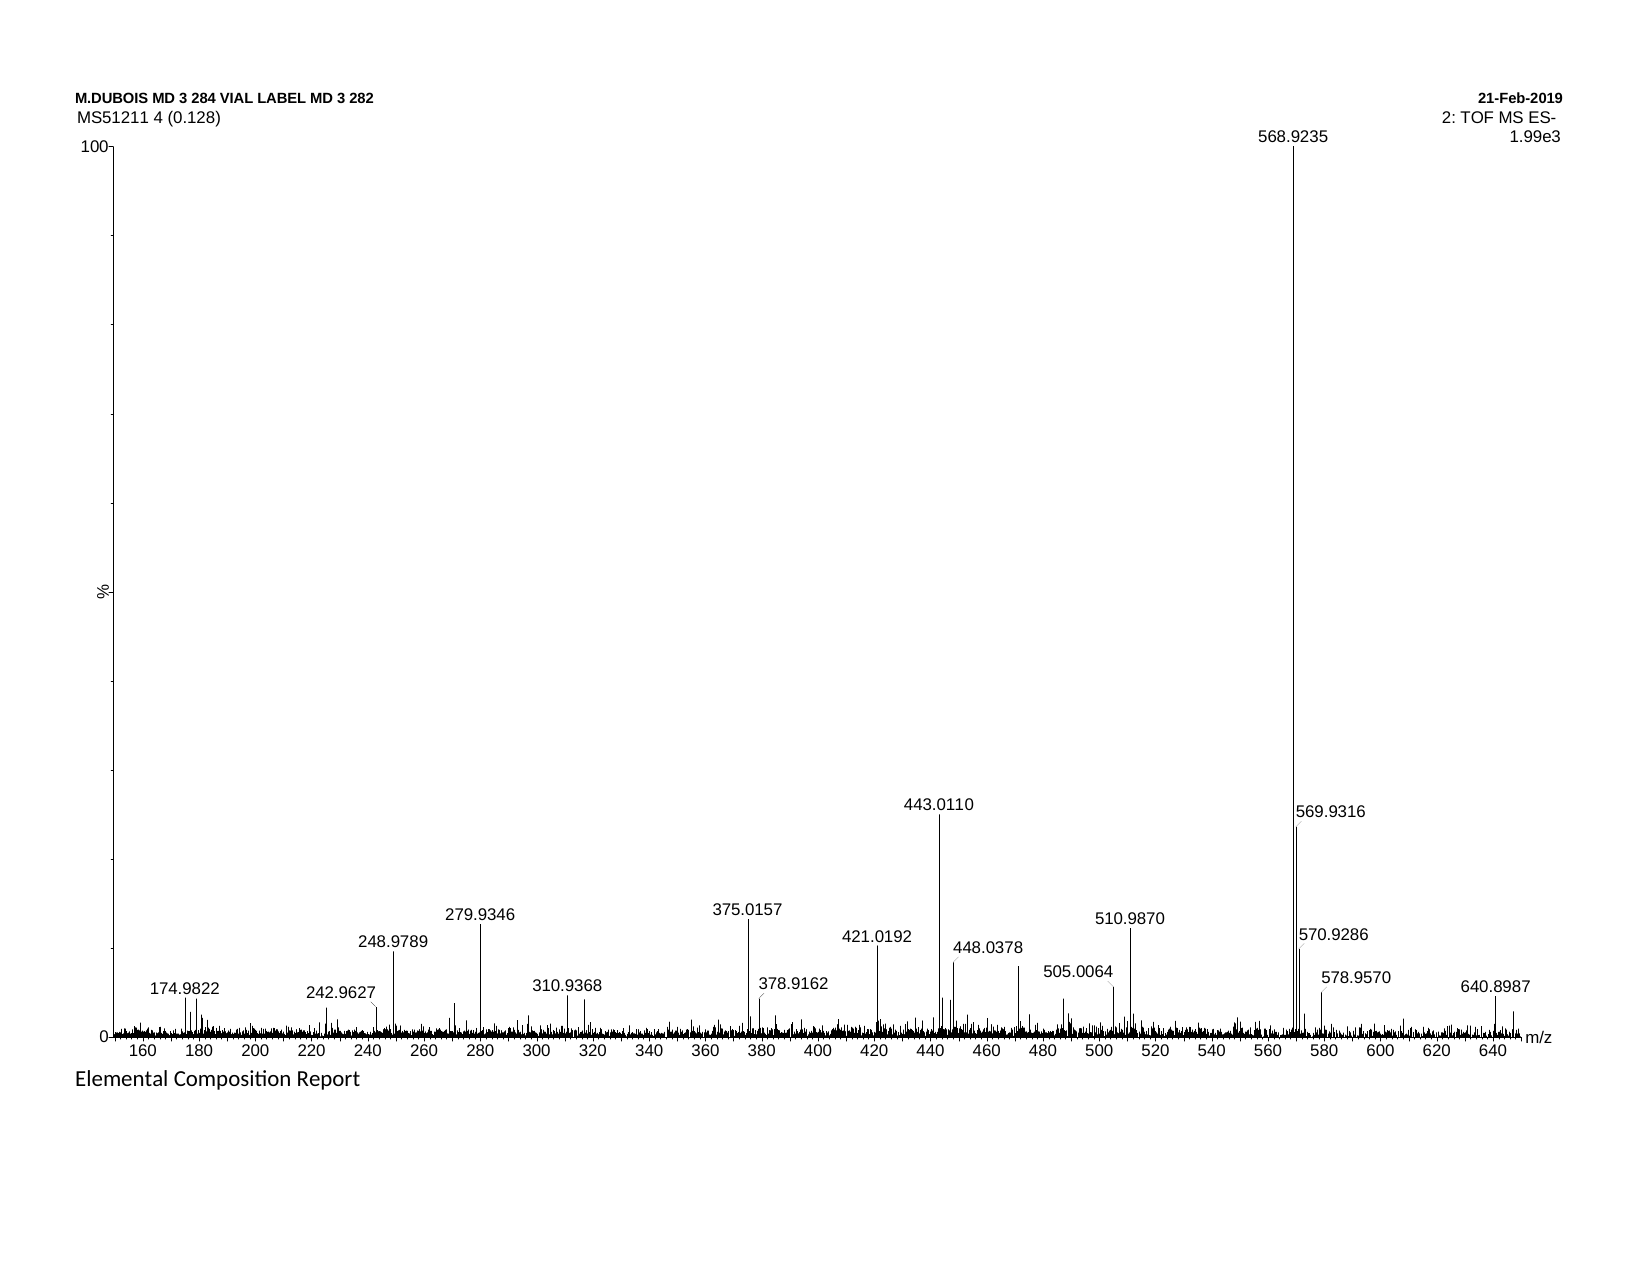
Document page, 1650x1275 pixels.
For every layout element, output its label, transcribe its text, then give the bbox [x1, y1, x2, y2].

text Elemental Composition Report [75, 90, 1563, 1092]
